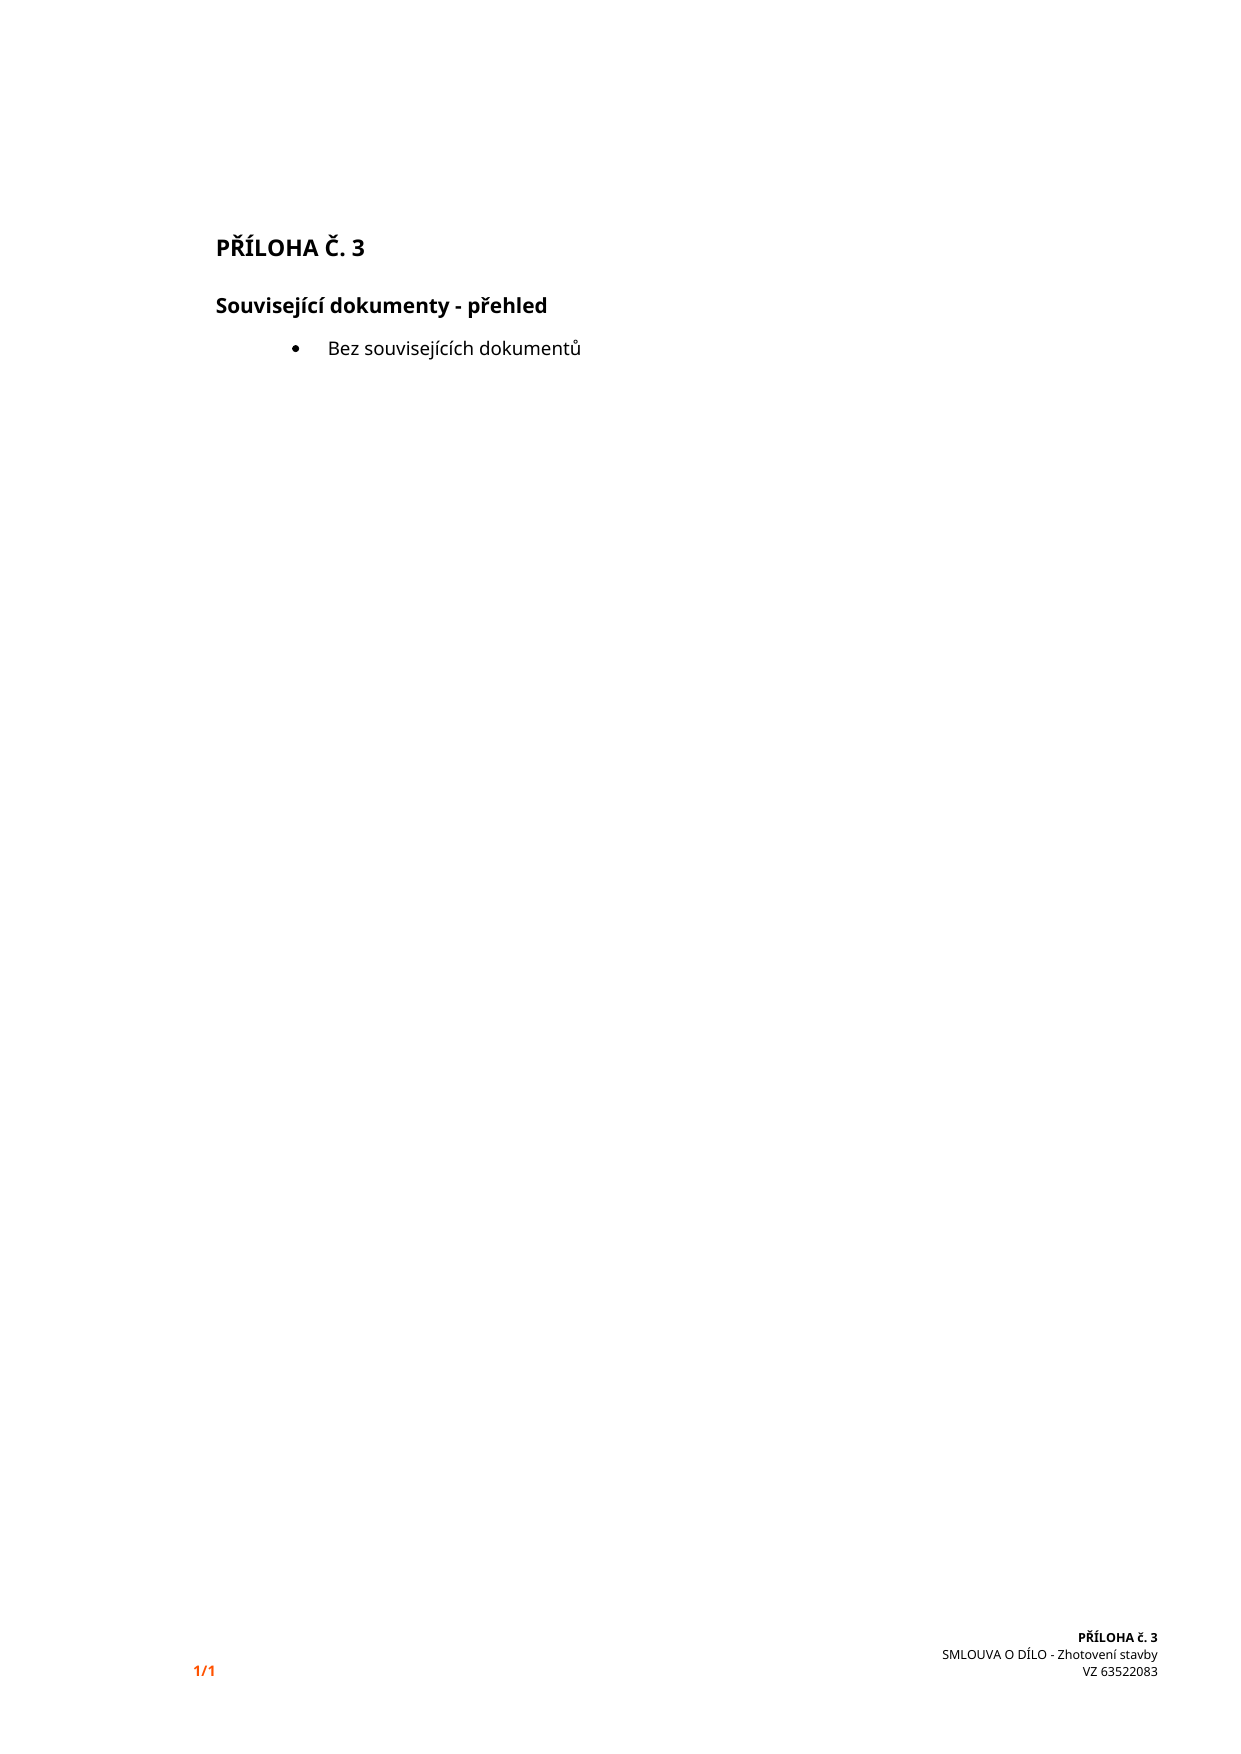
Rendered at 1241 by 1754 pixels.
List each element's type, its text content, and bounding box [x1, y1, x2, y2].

text Související dokumenty - přehled [216, 291, 1093, 320]
text Příloha č. 3 [216, 232, 1093, 263]
text Bez souvisejících dokumentů [292, 335, 1093, 361]
